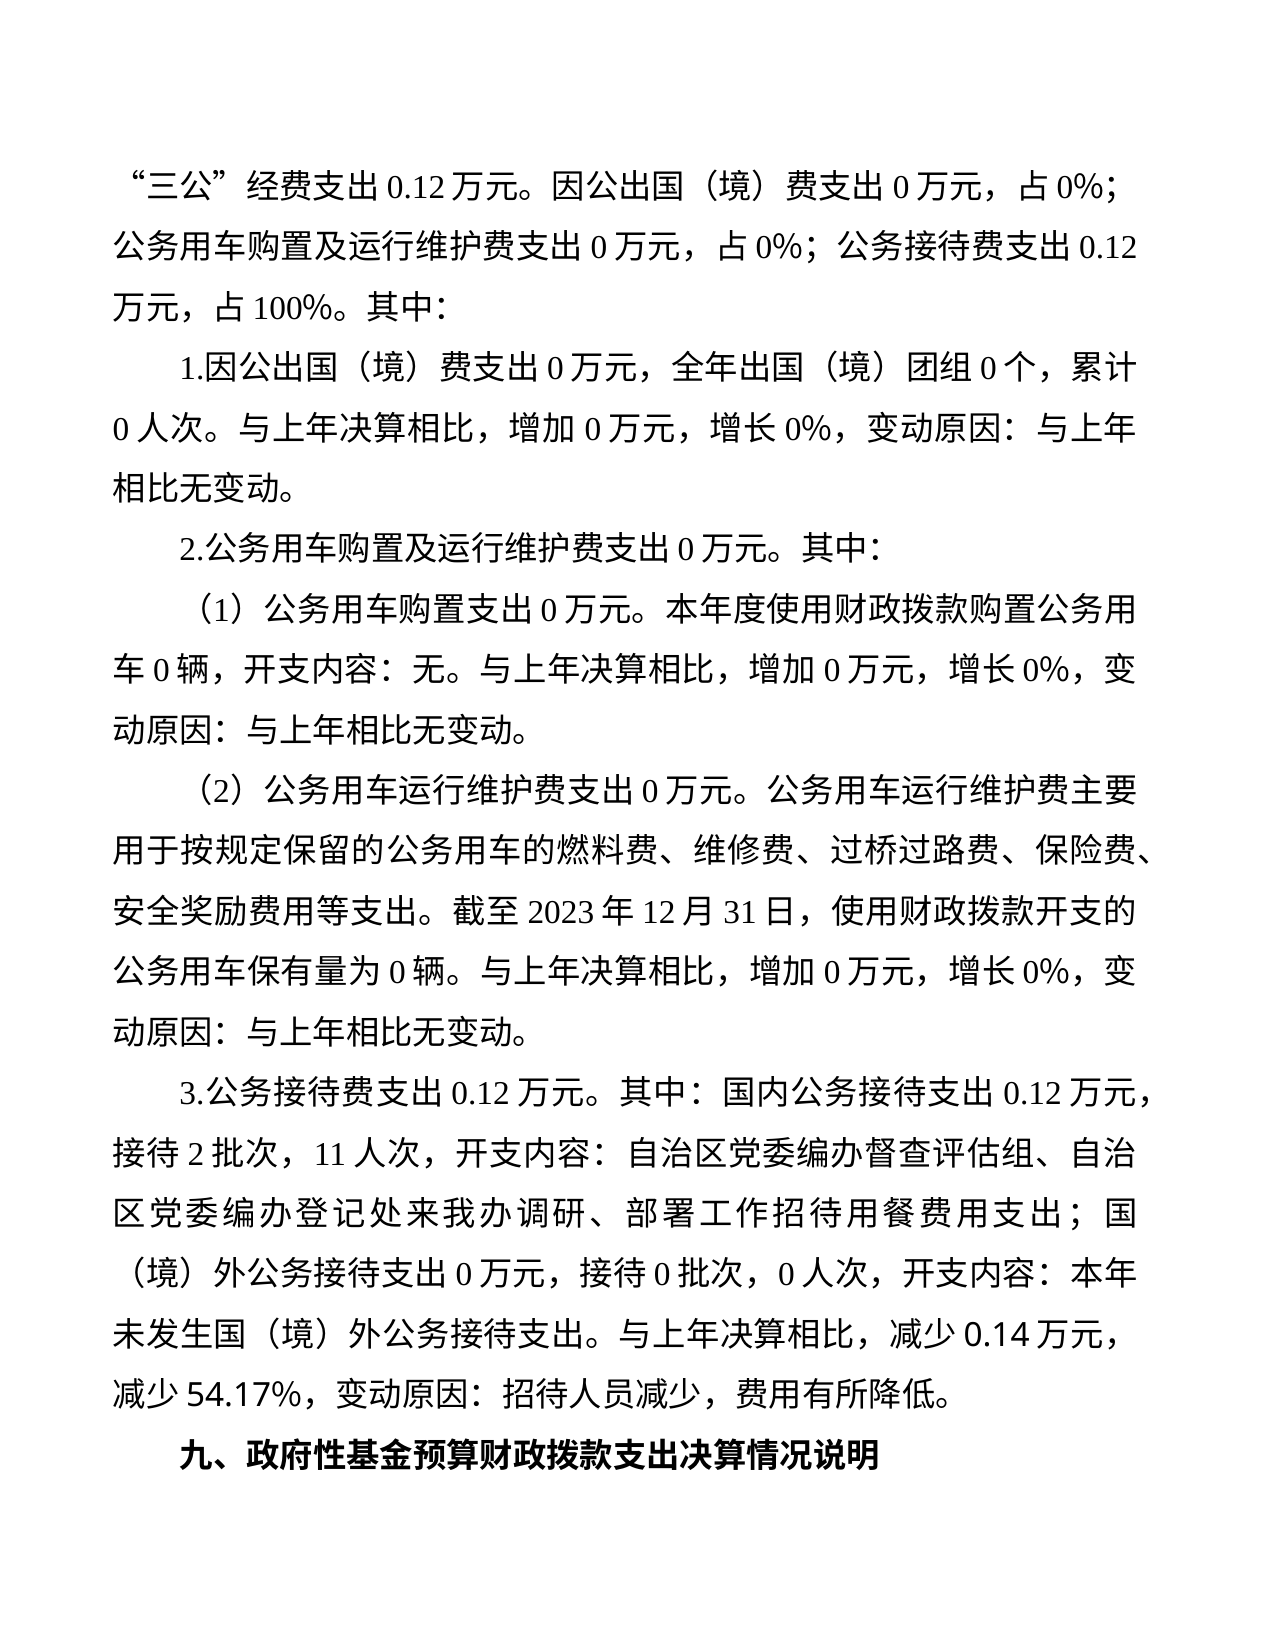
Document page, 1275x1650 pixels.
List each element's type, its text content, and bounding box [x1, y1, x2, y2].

text （2）公务用车运行维护费支出0万元。公务用车运行维护费主要用于按规定保留的公务用车的燃料费、维修费、过桥过路费、保险费、安全奖励费用等支出。截至2023年12月31日，使用财政拨款开支的公务用车保有量为0辆。与上年决算相比，增加0万元，增长0%，变动原因：与上年相比无变动。 [112, 754, 1137, 1056]
text 1.因公出国（境）费支出0万元，全年出国（境）团组0个，累计0人次。与上年决算相比，增加0万元，增长0%，变动原因：与上年相比无变动。 [112, 331, 1137, 512]
text 九、政府性基金预算财政拨款支出决算情况说明 [112, 1419, 1137, 1479]
text 3.公务接待费支出0.12万元。其中：国内公务接待支出0.12万元，接待2批次，11人次，开支内容：自治区党委编办督查评估组、自治区党委编办登记处来我办调研、部署工作招待用餐费用支出；国（境）外公务接待支出0万元，接待0批次，0人次，开支内容：本年未发生国（境）外公务接待支出。与上年决算相比，减少0.14万元，减少54.17%，变动原因：招待人员减少，费用有所降低。 [112, 1056, 1137, 1419]
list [112, 150, 1137, 331]
text （1）公务用车购置支出0万元。本年度使用财政拨款购置公务用车0辆，开支内容：无。与上年决算相比，增加0万元，增长0%，变动原因：与上年相比无变动。 [112, 573, 1137, 754]
text 2.公务用车购置及运行维护费支出0万元。其中： [112, 512, 1137, 573]
